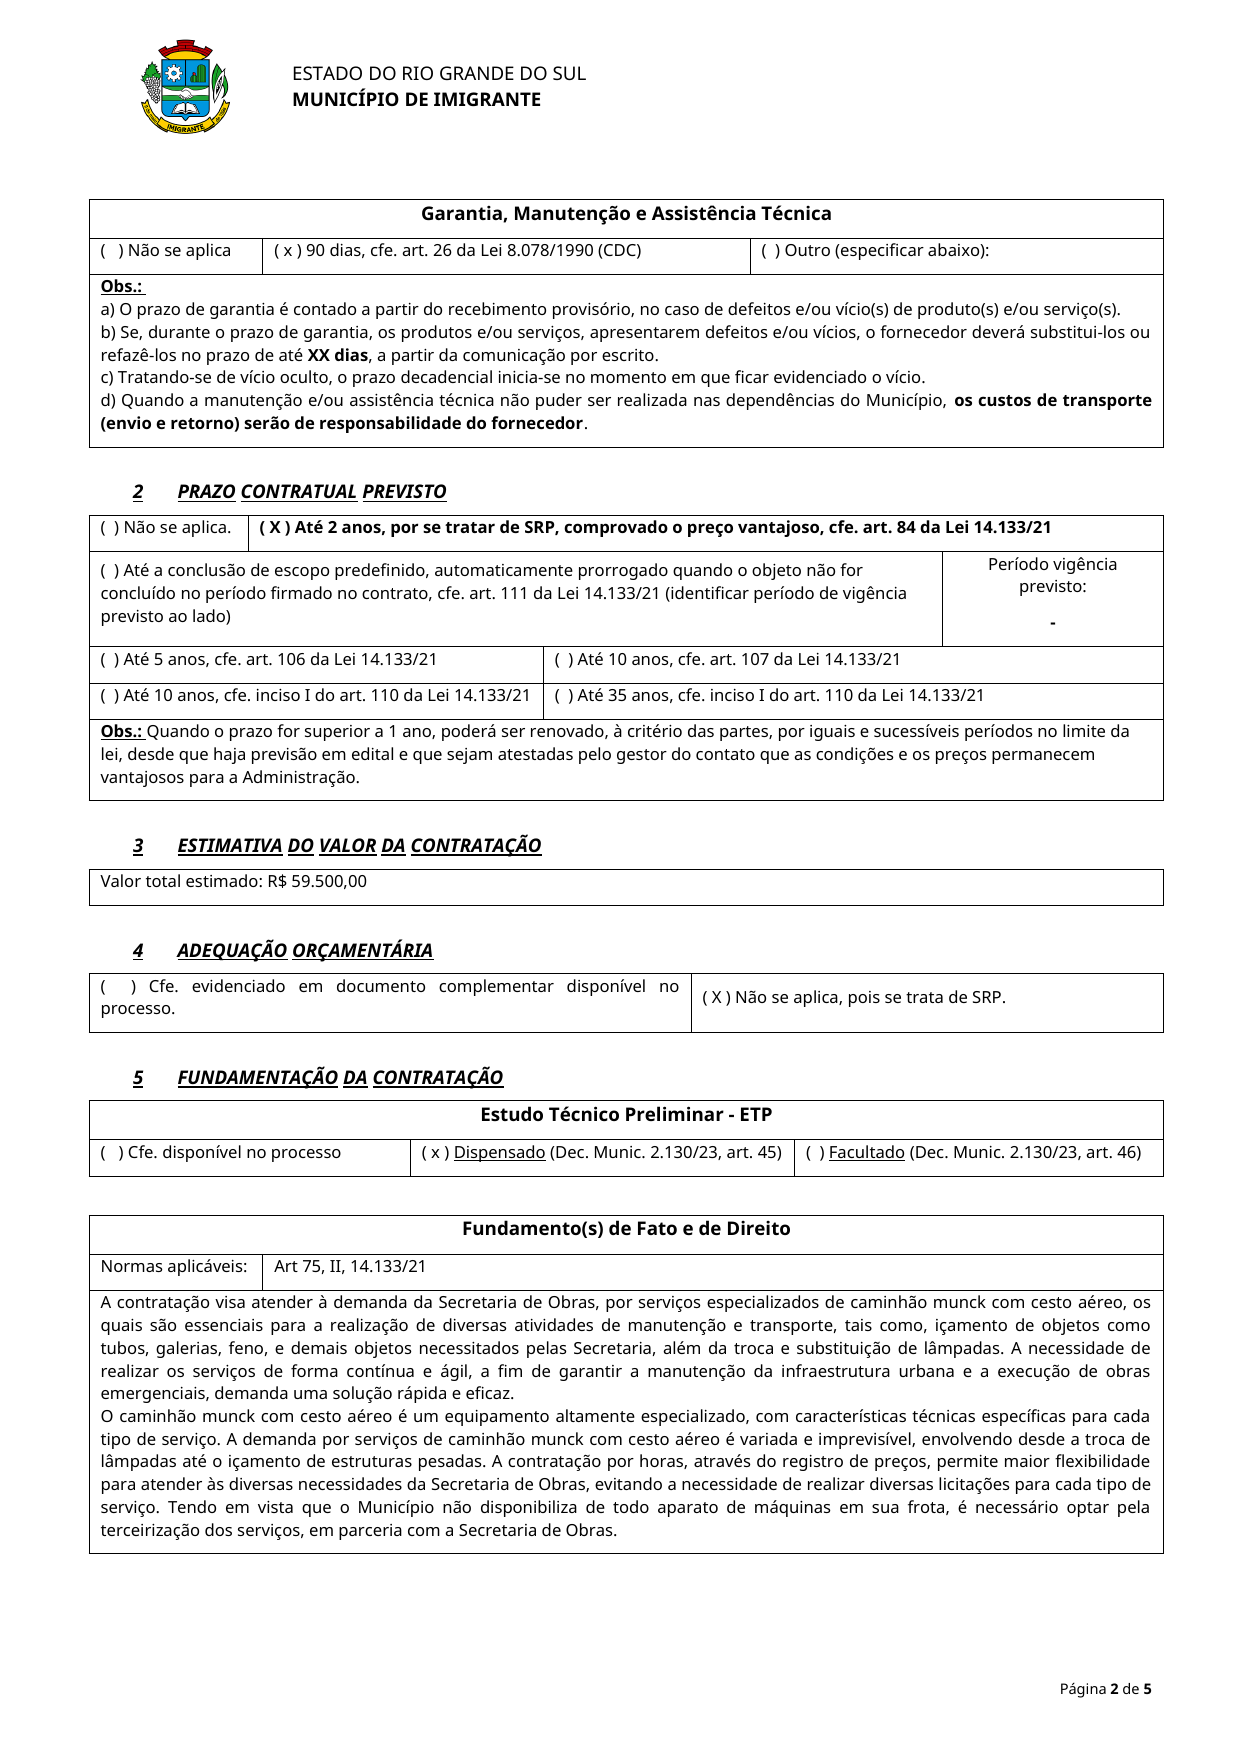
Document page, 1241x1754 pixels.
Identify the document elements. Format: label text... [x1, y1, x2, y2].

table_cell ( ) Até 5 anos, cfe. art. 106 da Lei 14.133/21 [90, 647, 543, 682]
table_header ( ) Não se aplica. [90, 516, 248, 551]
table_cell A contratação visa atender à demanda da Secretaria de Obras, por serviços especializados de caminhão munck com cesto aéreo, os quais são essenciais para a realização de diversas atividades de manutenção e transporte, tais como, içamento de objetos como tubos, galerias, feno, e demais objetos necessitados pelas Secretaria, além da troca e substituição de lâmpadas. A necessidade de realizar os serviços de forma contínua e ágil, a fim de garantir a manutenção da infraestrutura urbana e a execução de obras emergenciais, demanda uma solução rápida e eficaz. O caminhão munck com cesto aéreo é um equipamento altamente especializado, com características técnicas específicas para cada tipo de serviço. A demanda por serviços de caminhão munck com cesto aéreo é variada e imprevisível, envolvendo desde a troca de lâmpadas até o içamento de estruturas pesadas. A contratação por horas, através do registro de preços, permite maior flexibilidade para atender às diversas necessidades da Secretaria de Obras, evitando a necessidade de realizar diversas licitações para cada tipo de serviço. Tendo em vista que o Município não disponibiliza de todo aparato de máquinas em sua frota, é necessário optar pela terceirização dos serviços, em parceria com a Secretaria de Obras. [90, 1291, 1163, 1553]
table_cell ( ) Até a conclusão de escopo predefinido, automaticamente prorrogado quando o objeto não for concluído no período firmado no contrato, cfe. art. 111 da Lei 14.133/21 (identificar período de vigência previsto ao lado) [90, 552, 942, 646]
subtitle Fundamentação da Contratação [133, 1064, 1152, 1090]
table_cell ( ) Até 10 anos, cfe. inciso I do art. 110 da Lei 14.133/21 [90, 684, 543, 719]
subtitle Adequação Orçamentária [133, 937, 1152, 963]
subtitle Prazo Contratual Previsto [133, 479, 1152, 504]
table_cell Art 75, II, 14.133/21 [263, 1255, 1163, 1290]
table_cell ( ) Outro (especificar abaixo): [751, 239, 1163, 274]
subtitle Estimativa do Valor da Contratação [133, 833, 1152, 858]
table_header ( X ) Até 2 anos, por se tratar de SRP, comprovado o preço vantajoso, cfe. art. 84 da Lei 14.133/21 [249, 516, 1163, 551]
picture [138, 38, 232, 135]
table_cell ( ) Até 10 anos, cfe. art. 107 da Lei 14.133/21 [544, 647, 1163, 682]
table_cell Obs.: a) O prazo de garantia é contado a partir do recebimento provisório, no caso de defeitos e/ou vício(s) de produto(s) e/ou serviço(s). b) Se, durante o prazo de garantia, os produtos e/ou serviços, apresentarem defeitos e/ou vícios, o fornecedor deverá substitui-los ou refazê-los no prazo de até XX dias, a partir da comunicação por escrito. c) Tratando-se de vício oculto, o prazo decadencial inicia-se no momento em que ficar evidenciado o vício. d) Quando a manutenção e/ou assistência técnica não puder ser realizada nas dependências do Município, os custos de transporte (envio e retorno) serão de responsabilidade do fornecedor. [90, 275, 1163, 447]
table_header ( ) Cfe. evidenciado em documento complementar disponível no processo. [90, 974, 691, 1032]
table_cell Obs.: Quando o prazo for superior a 1 ano, poderá ser renovado, à critério das partes, por iguais e sucessíveis períodos no limite da lei, desde que haja previsão em edital e que sejam atestadas pelo gestor do contato que as condições e os preços permanecem vantajosos para a Administração. [90, 720, 1163, 800]
table_header ( X ) Não se aplica, pois se trata de SRP. [692, 974, 1163, 1032]
table_cell ( ) Cfe. disponível no processo [90, 1140, 410, 1176]
table_cell ( ) Facultado (Dec. Munic. 2.130/23, art. 46) [795, 1140, 1163, 1176]
table_cell ( x ) Dispensado (Dec. Munic. 2.130/23, art. 45) [411, 1140, 794, 1176]
table_cell ( x ) 90 dias, cfe. art. 26 da Lei 8.078/1990 (CDC) [263, 239, 750, 274]
table_cell Normas aplicáveis: [90, 1255, 262, 1290]
table_header Garantia, Manutenção e Assistência Técnica [90, 200, 1163, 238]
table_cell - [943, 610, 1163, 646]
table_header Valor total estimado: R$ 59.500,00 [90, 870, 1163, 905]
table_header Estudo Técnico Preliminar - ETP [90, 1101, 1163, 1139]
table_cell ( ) Não se aplica [90, 239, 262, 274]
table_header Fundamento(s) de Fato e de Direito [90, 1216, 1163, 1254]
table_cell Período vigência previsto: [943, 552, 1163, 610]
table_cell ( ) Até 35 anos, cfe. inciso I do art. 110 da Lei 14.133/21 [544, 684, 1163, 719]
